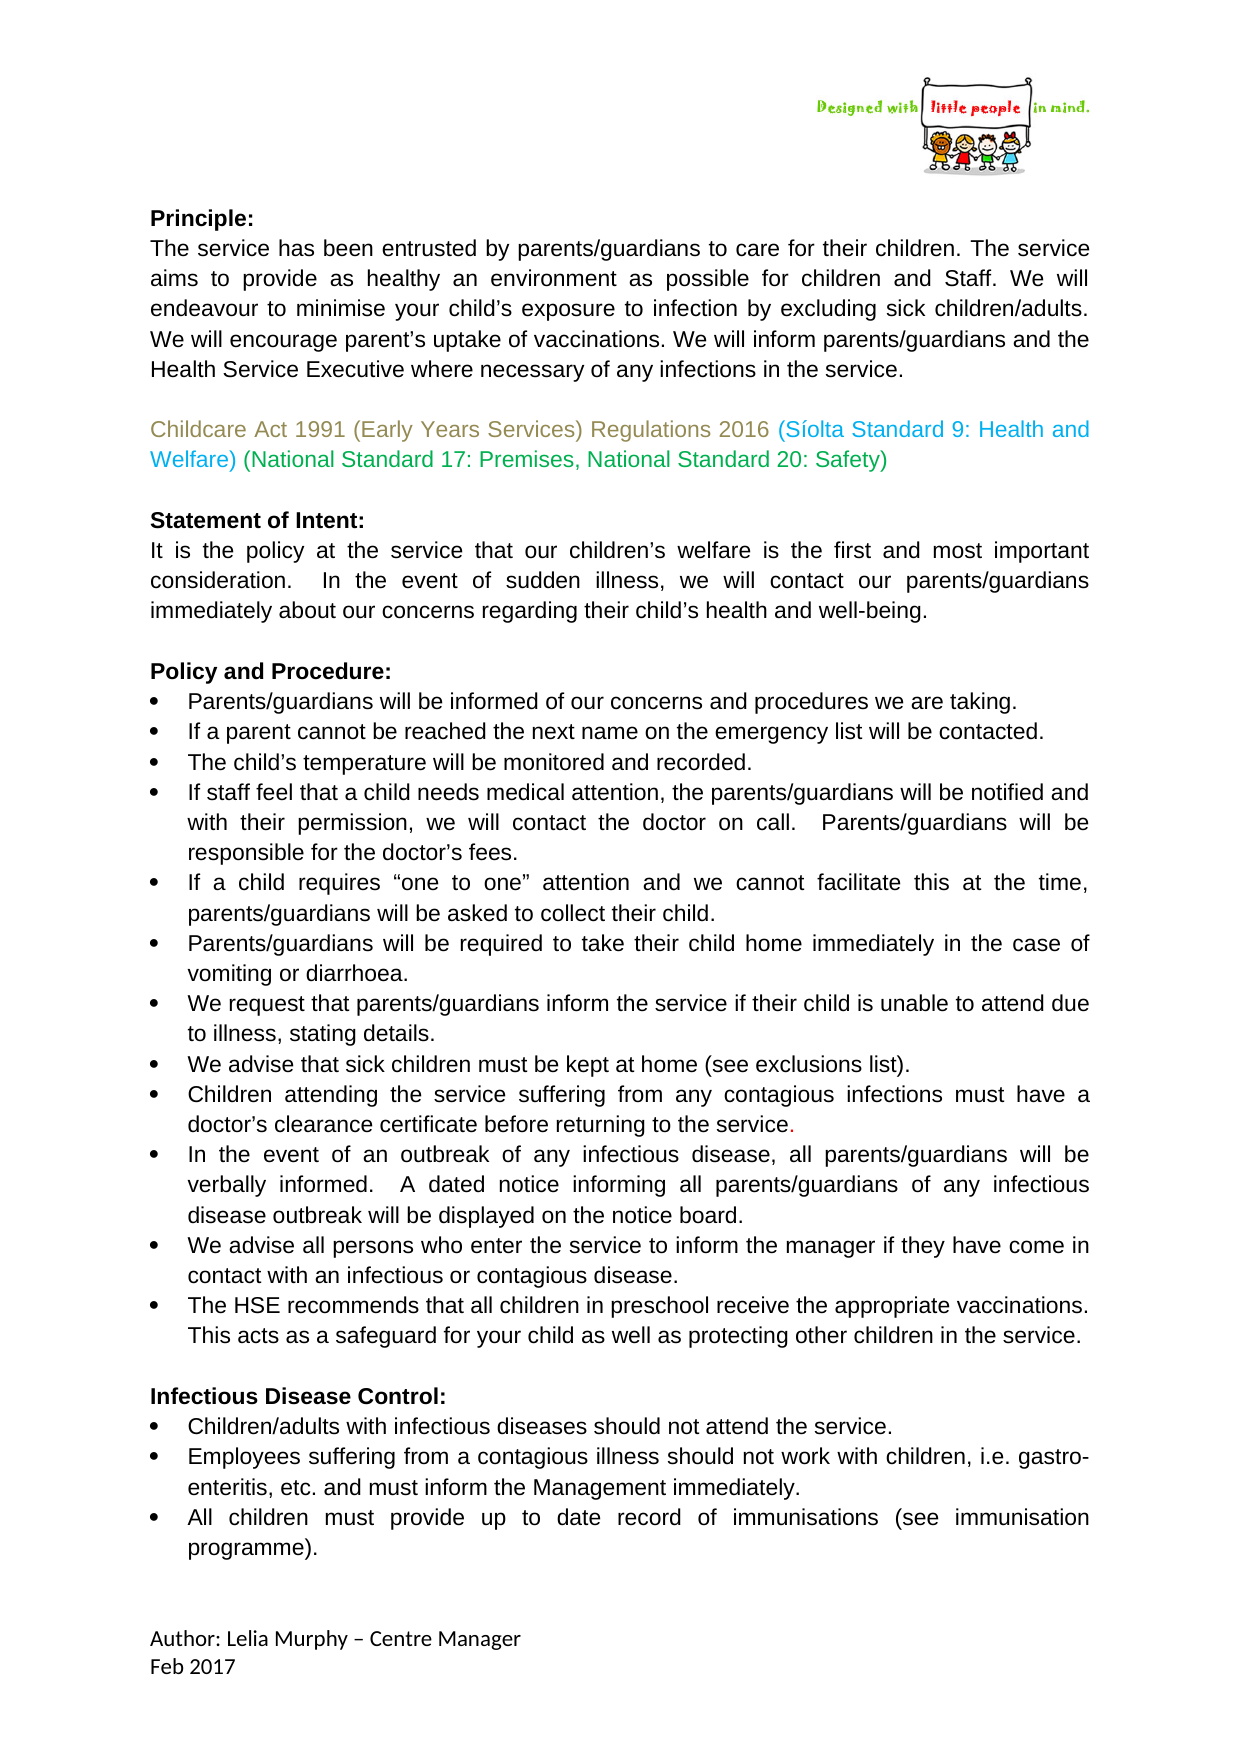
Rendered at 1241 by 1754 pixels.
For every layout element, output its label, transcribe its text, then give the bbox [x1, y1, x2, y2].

list The child’s temperature will be monitored and recorded. [150, 748, 1090, 775]
list If a child requires “one to one” attention and we cannot facilitate this at the time, parents/guardians will be asked to collect their child. [150, 869, 1090, 926]
text Policy and Procedure: [150, 658, 1090, 684]
list Parents/guardians will be informed of our concerns and procedures we are taking. [150, 688, 1090, 714]
text Infectious Disease Control: [150, 1383, 1090, 1409]
list Employees suffering from a contagious illness should not work with children, i.e. gastro-enteritis, etc. and must inform the Management immediately. [150, 1443, 1090, 1500]
text Principle: [150, 205, 1090, 231]
list The HSE recommends that all children in preschool receive the appropriate vaccinations. This acts as a safeguard for your child as well as protecting other children in the service. [150, 1292, 1090, 1349]
list Parents/guardians will be required to take their child home immediately in the case of vomiting or diarrhoea. [150, 930, 1090, 986]
list We advise that sick children must be kept at home (see exclusions list). [150, 1051, 1090, 1077]
list In the event of an outbreak of any infectious disease, all parents/guardians will be verbally informed. A dated notice informing all parents/guardians of any infectious disease outbreak will be displayed on the notice board. [150, 1141, 1090, 1228]
list Children attending the service suffering from any contagious infections must have a doctor’s clearance certificate before returning to the service. [150, 1081, 1090, 1137]
list We request that parents/guardians inform the service if their child is unable to attend due to illness, stating details. [150, 990, 1090, 1047]
text Statement of Intent: [150, 507, 1090, 533]
text It is the policy at the service that our children’s welfare is the first and most important consideration. In the event of sudden illness, we will contact our parents/guardians immediately about our concerns regarding their child’s health and well-being. [150, 537, 1090, 624]
picture [815, 73, 1091, 177]
text The service has been entrusted by parents/guardians to care for their children. The service aims to provide as healthy an environment as possible for children and Staff. We will endeavour to minimise your child’s exposure to infection by excluding sick children/adults. We will encourage parent’s uptake of vaccinations. We will inform parents/guardians and the Health Service Executive where necessary of any infections in the service. [150, 235, 1090, 382]
list We advise all persons who enter the service to inform the manager if they have come in contact with an infectious or contagious disease. [150, 1232, 1090, 1288]
text Childcare Act 1991 (Early Years Services) Regulations 2016 (Síolta Standard 9: Health and Welfare) (National Standard 17: Premises, National Standard 20: Safety) [150, 416, 1090, 473]
list If a parent cannot be reached the next name on the emergency list will be contacted. [150, 718, 1090, 745]
list If staff feel that a child needs medical attention, the parents/guardians will be notified and with their permission, we will contact the doctor on call. Parents/guardians will be responsible for the doctor’s fees. [150, 779, 1090, 866]
list Children/adults with infectious diseases should not attend the service. [150, 1413, 1090, 1439]
list All children must provide up to date record of immunisations (see immunisation programme). [150, 1504, 1090, 1560]
